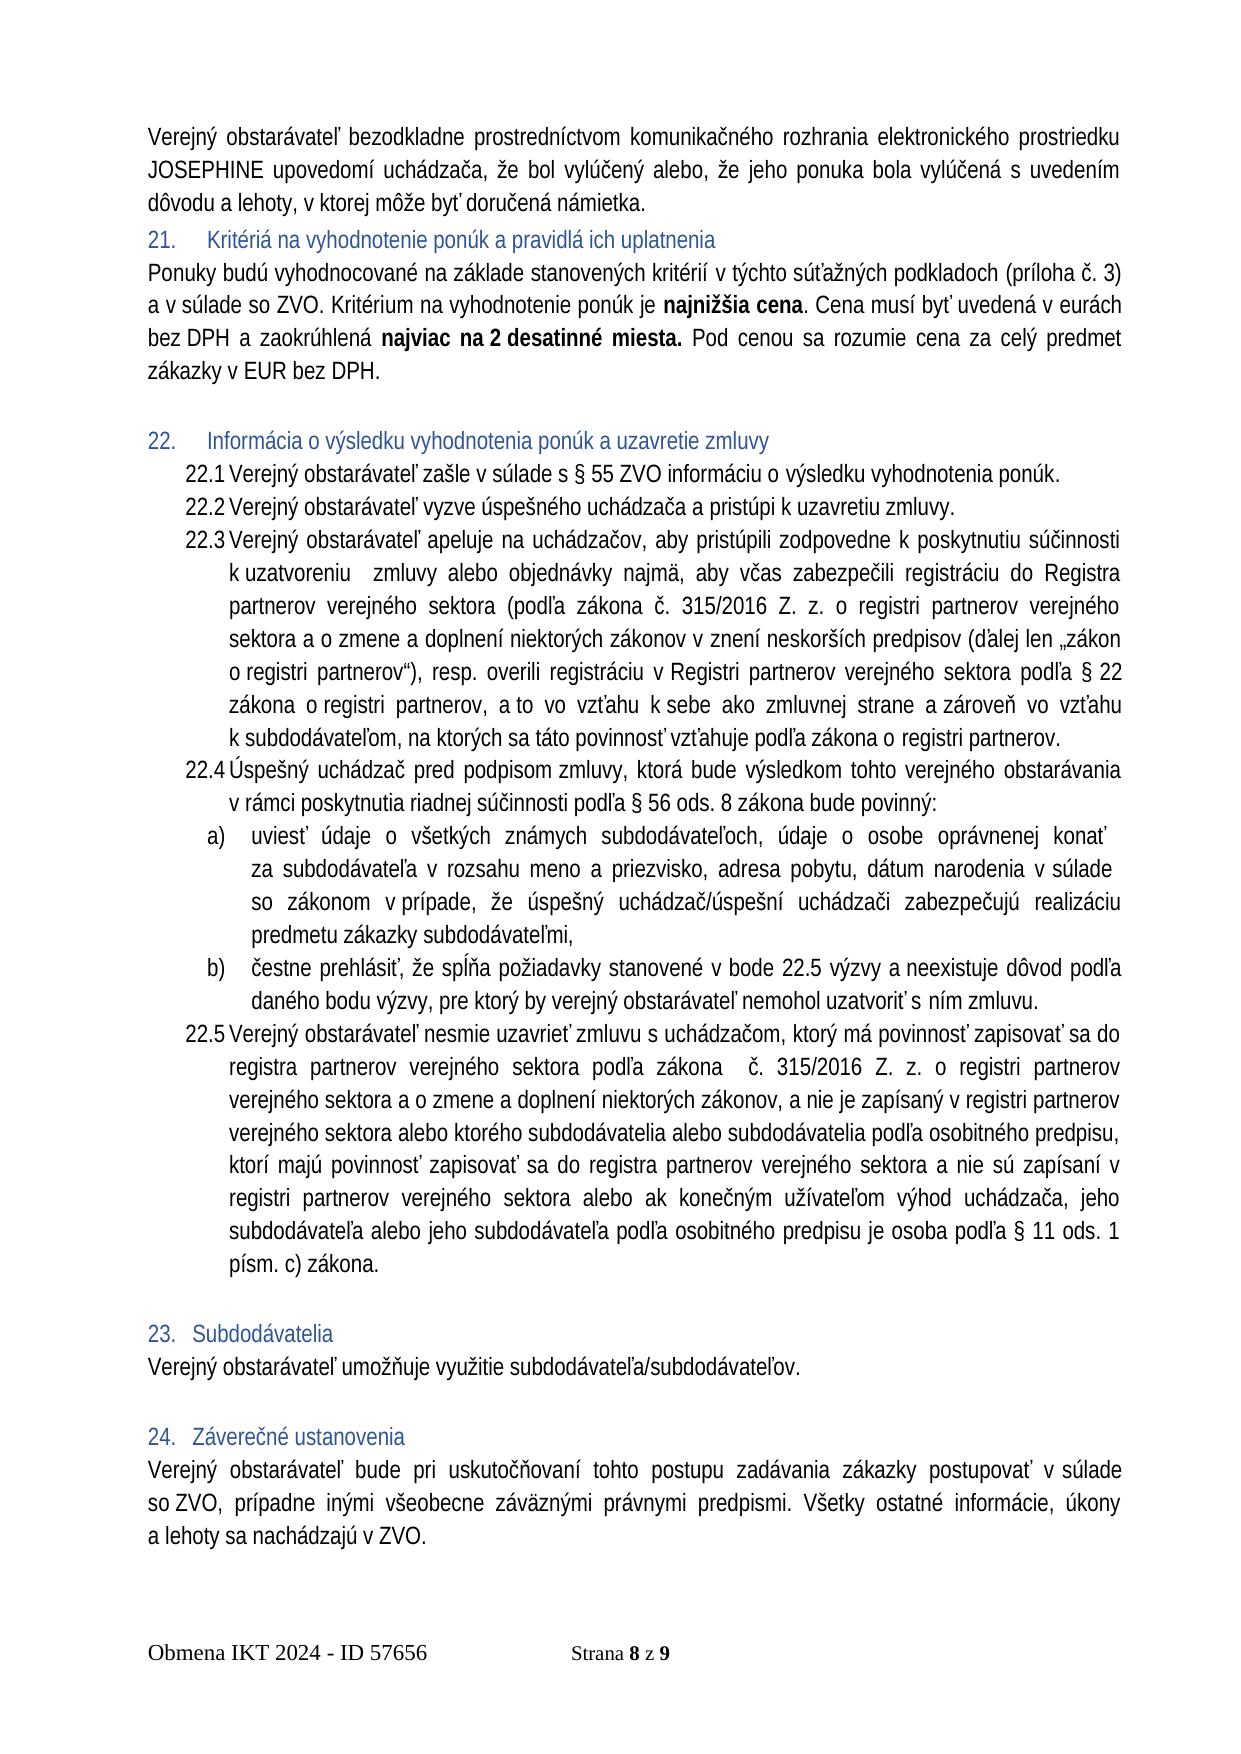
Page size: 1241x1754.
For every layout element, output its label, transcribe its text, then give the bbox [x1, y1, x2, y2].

text Verejný obstarávateľ bude pri uskutočňovaní tohto postupu zadávania zákazky postupovať v súlade so ZVO, prípadne inými všeobecne záväznými právnymi predpismi. Všetky ostatné informácie, úkony a lehoty sa nachádzajú v ZVO. [148, 1455, 1122, 1549]
text Ponuky budú vyhodnocované na základe stanovených kritérií v týchto súťažných podkladoch (príloha č. 3) a v súlade so ZVO. Kritérium na vyhodnotenie ponúk je najnižšia cena. Cena musí byť uvedená v eurách bez DPH a zaokrúhlená najviac na 2 desatinné miesta. Pod cenou sa rozumie cena za celý predmet zákazky v EUR bez DPH. [148, 258, 1122, 385]
list čestne prehlásiť, že spĺňa požiadavky stanovené v bode 22.5 výzvy a neexistuje dôvod podľa daného bodu výzvy, pre ktorý by verejný obstarávateľ nemohol uzatvoriť s ním zmluvu. [207, 953, 1122, 1014]
list uviesť údaje o všetkých známych subdodávateľoch, údaje o osobe oprávnenej konať za subdodávateľa v rozsahu meno a priezvisko, adresa pobytu, dátum narodenia v súlade so zákonom v prípade, že úspešný uchádzač/úspešní uchádzači zabezpečujú realizáciu predmetu zákazky subdodávateľmi, [207, 821, 1122, 949]
subtitle Kritériá na vyhodnotenie ponúk a pravidlá ich uplatnenia [148, 225, 1122, 253]
subtitle Informácia o výsledku vyhodnotenia ponúk a uzavretie zmluvy [148, 426, 1122, 455]
subtitle Subdodávatelia [148, 1319, 1122, 1348]
subtitle Záverečné ustanovenia [148, 1422, 1122, 1451]
list Verejný obstarávateľ nesmie uzavrieť zmluvu s uchádzačom, ktorý má povinnosť zapisovať sa do registra partnerov verejného sektora podľa zákona č. 315/2016 Z. z. o registri partnerov verejného sektora a o zmene a doplnení niektorých zákonov, a nie je zapísaný v registri partnerov verejného sektora alebo ktorého subdodávatelia alebo subdodávatelia podľa osobitného predpisu, ktorí majú povinnosť zapisovať sa do registra partnerov verejného sektora a nie sú zapísaní v registri partnerov verejného sektora alebo ak konečným užívateľom výhod uchádzača, jeho subdodávateľa alebo jeho subdodávateľa podľa osobitného predpisu je osoba podľa § 11 ods. 1 písm. c) zákona. [185, 1019, 1122, 1278]
text Verejný obstarávateľ bezodkladne prostredníctvom komunikačného rozhrania elektronického prostriedku JOSEPHINE upovedomí uchádzača, že bol vylúčený alebo, že jeho ponuka bola vylúčená s uvedením dôvodu a lehoty, v ktorej môže byť doručená námietka. [148, 122, 1122, 216]
list Verejný obstarávateľ apeluje na uchádzačov, aby pristúpili zodpovedne k poskytnutiu súčinnosti k uzatvoreniu zmluvy alebo objednávky najmä, aby včas zabezpečili registráciu do Registra partnerov verejného sektora (podľa zákona č. 315/2016 Z. z. o registri partnerov verejného sektora a o zmene a doplnení niektorých zákonov v znení neskorších predpisov (ďalej len „zákon o registri partnerov“), resp. overili registráciu v Registri partnerov verejného sektora podľa § 22 zákona o registri partnerov, a to vo vzťahu k sebe ako zmluvnej strane a zároveň vo vzťahu k subdodávateľom, na ktorých sa táto povinnosť vzťahuje podľa zákona o registri partnerov. [185, 525, 1122, 751]
list Úspešný uchádzač pred podpisom zmluvy, ktorá bude výsledkom tohto verejného obstarávania v rámci poskytnutia riadnej súčinnosti podľa § 56 ods. 8 zákona bude povinný: [185, 756, 1122, 817]
list Verejný obstarávateľ zašle v súlade s § 55 ZVO informáciu o výsledku vyhodnotenia ponúk. [185, 459, 1122, 488]
text Verejný obstarávateľ umožňuje využitie subdodávateľa/subdodávateľov. [148, 1352, 1122, 1381]
list Verejný obstarávateľ vyzve úspešného uchádzača a pristúpi k uzavretiu zmluvy. [185, 492, 1122, 521]
